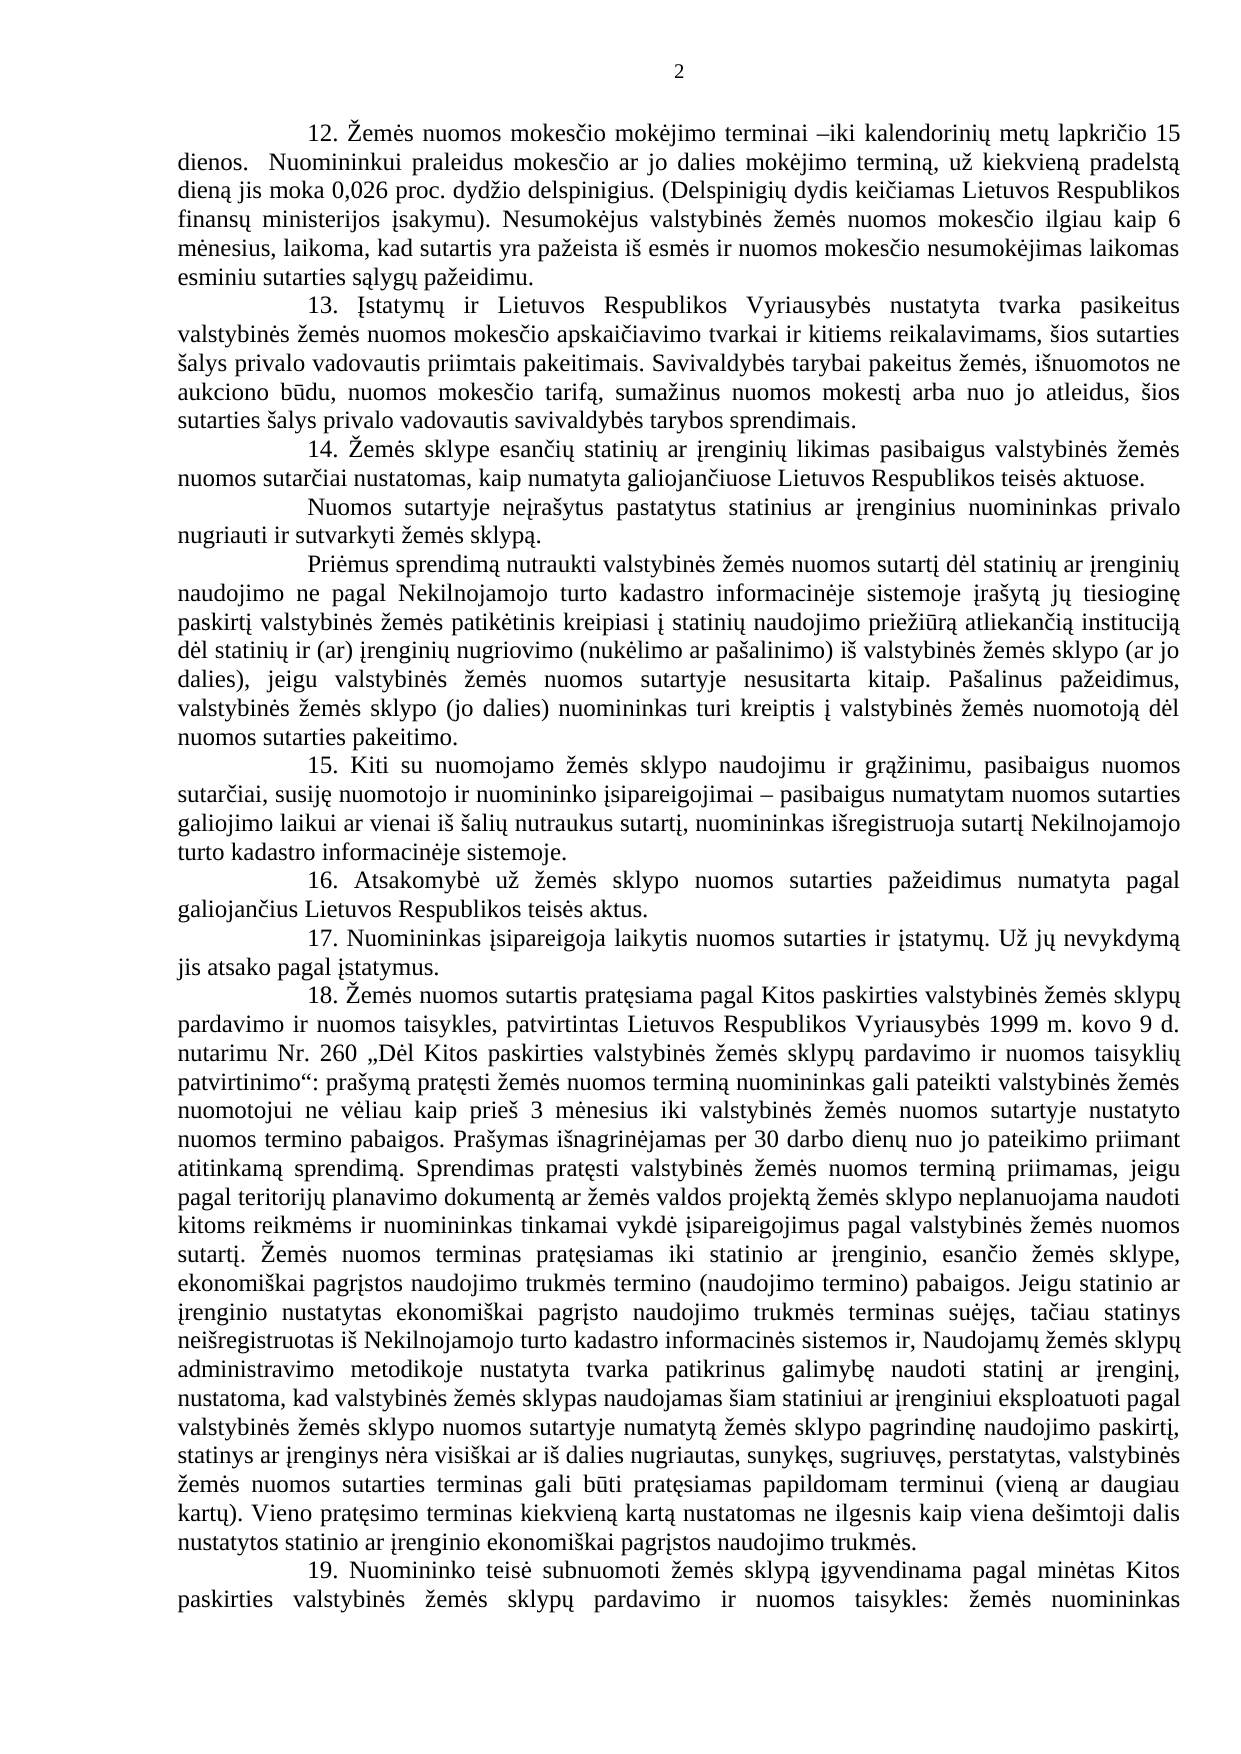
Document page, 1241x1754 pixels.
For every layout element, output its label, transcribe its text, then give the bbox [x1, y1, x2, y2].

text 15. Kiti su nuomojamo žemės sklypo naudojimu ir grąžinimu, pasibaigus nuomos sutarčiai, susiję nuomotojo ir nuomininko įsipareigojimai – pasibaigus numatytam nuomos sutarties galiojimo laikui ar vienai iš šalių nutraukus sutartį, nuomininkas išregistruoja sutartį Nekilnojamojo turto kadastro informacinėje sistemoje. [177, 751, 1181, 866]
text 18. Žemės nuomos sutartis pratęsiama pagal Kitos paskirties valstybinės žemės sklypų pardavimo ir nuomos taisykles, patvirtintas Lietuvos Respublikos Vyriausybės 1999 m. kovo 9 d. nutarimu Nr. 260 „Dėl Kitos paskirties valstybinės žemės sklypų pardavimo ir nuomos taisyklių patvirtinimo“: prašymą pratęsti žemės nuomos terminą nuomininkas gali pateikti valstybinės žemės nuomotojui ne vėliau kaip prieš 3 mėnesius iki valstybinės žemės nuomos sutartyje nustatyto nuomos termino pabaigos. Prašymas išnagrinėjamas per 30 darbo dienų nuo jo pateikimo priimant atitinkamą sprendimą. Sprendimas pratęsti valstybinės žemės nuomos terminą priimamas, jeigu pagal teritorijų planavimo dokumentą ar žemės valdos projektą žemės sklypo neplanuojama naudoti kitoms reikmėms ir nuomininkas tinkamai vykdė įsipareigojimus pagal valstybinės žemės nuomos sutartį. Žemės nuomos terminas pratęsiamas iki statinio ar įrenginio, esančio žemės sklype, ekonomiškai pagrįstos naudojimo trukmės termino (naudojimo termino) pabaigos. Jeigu statinio ar įrenginio nustatytas ekonomiškai pagrįsto naudojimo trukmės terminas suėjęs, tačiau statinys neišregistruotas iš Nekilnojamojo turto kadastro informacinės sistemos ir, Naudojamų žemės sklypų administravimo metodikoje nustatyta tvarka patikrinus galimybę naudoti statinį ar įrenginį, nustatoma, kad valstybinės žemės sklypas naudojamas šiam statiniui ar įrenginiui eksploatuoti pagal valstybinės žemės sklypo nuomos sutartyje numatytą žemės sklypo pagrindinę naudojimo paskirtį, statinys ar įrenginys nėra visiškai ar iš dalies nugriautas, sunykęs, sugriuvęs, perstatytas, valstybinės žemės nuomos sutarties terminas gali būti pratęsiamas papildomam terminui (vieną ar daugiau kartų). Vieno pratęsimo terminas kiekvieną kartą nustatomas ne ilgesnis kaip viena dešimtoji dalis nustatytos statinio ar įrenginio ekonomiškai pagrįstos naudojimo trukmės. [177, 981, 1181, 1556]
text 17. Nuomininkas įsipareigoja laikytis nuomos sutarties ir įstatymų. Už jų nevykdymą jis atsako pagal įstatymus. [177, 923, 1181, 981]
text 12. Žemės nuomos mokesčio mokėjimo terminai –iki kalendorinių metų lapkričio 15 dienos. Nuomininkui praleidus mokesčio ar jo dalies mokėjimo terminą, už kiekvieną pradelstą dieną jis moka 0,026 proc. dydžio delspinigius. (Delspinigių dydis keičiamas Lietuvos Respublikos finansų ministerijos įsakymu). Nesumokėjus valstybinės žemės nuomos mokesčio ilgiau kaip 6 mėnesius, laikoma, kad sutartis yra pažeista iš esmės ir nuomos mokesčio nesumokėjimas laikomas esminiu sutarties sąlygų pažeidimu. [177, 118, 1181, 291]
text Priėmus sprendimą nutraukti valstybinės žemės nuomos sutartį dėl statinių ar įrenginių naudojimo ne pagal Nekilnojamojo turto kadastro informacinėje sistemoje įrašytą jų tiesioginę paskirtį valstybinės žemės patikėtinis kreipiasi į statinių naudojimo priežiūrą atliekančią instituciją dėl statinių ir (ar) įrenginių nugriovimo (nukėlimo ar pašalinimo) iš valstybinės žemės sklypo (ar jo dalies), jeigu valstybinės žemės nuomos sutartyje nesusitarta kitaip. Pašalinus pažeidimus, valstybinės žemės sklypo (jo dalies) nuomininkas turi kreiptis į valstybinės žemės nuomotoją dėl nuomos sutarties pakeitimo. [177, 549, 1181, 751]
text 16. Atsakomybė už žemės sklypo nuomos sutarties pažeidimus numatyta pagal galiojančius Lietuvos Respublikos teisės aktus. [177, 866, 1181, 923]
text 14. Žemės sklype esančių statinių ar įrenginių likimas pasibaigus valstybinės žemės nuomos sutarčiai nustatomas, kaip numatyta galiojančiuose Lietuvos Respublikos teisės aktuose. [177, 434, 1181, 492]
text Nuomos sutartyje neįrašytus pastatytus statinius ar įrenginius nuomininkas privalo nugriauti ir sutvarkyti žemės sklypą. [177, 492, 1181, 549]
text 13. Įstatymų ir Lietuvos Respublikos Vyriausybės nustatyta tvarka pasikeitus valstybinės žemės nuomos mokesčio apskaičiavimo tvarkai ir kitiems reikalavimams, šios sutarties šalys privalo vadovautis priimtais pakeitimais. Savivaldybės tarybai pakeitus žemės, išnuomotos ne aukciono būdu, nuomos mokesčio tarifą, sumažinus nuomos mokestį arba nuo jo atleidus, šios sutarties šalys privalo vadovautis savivaldybės tarybos sprendimais. [177, 291, 1181, 434]
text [177, 1556, 1181, 1613]
